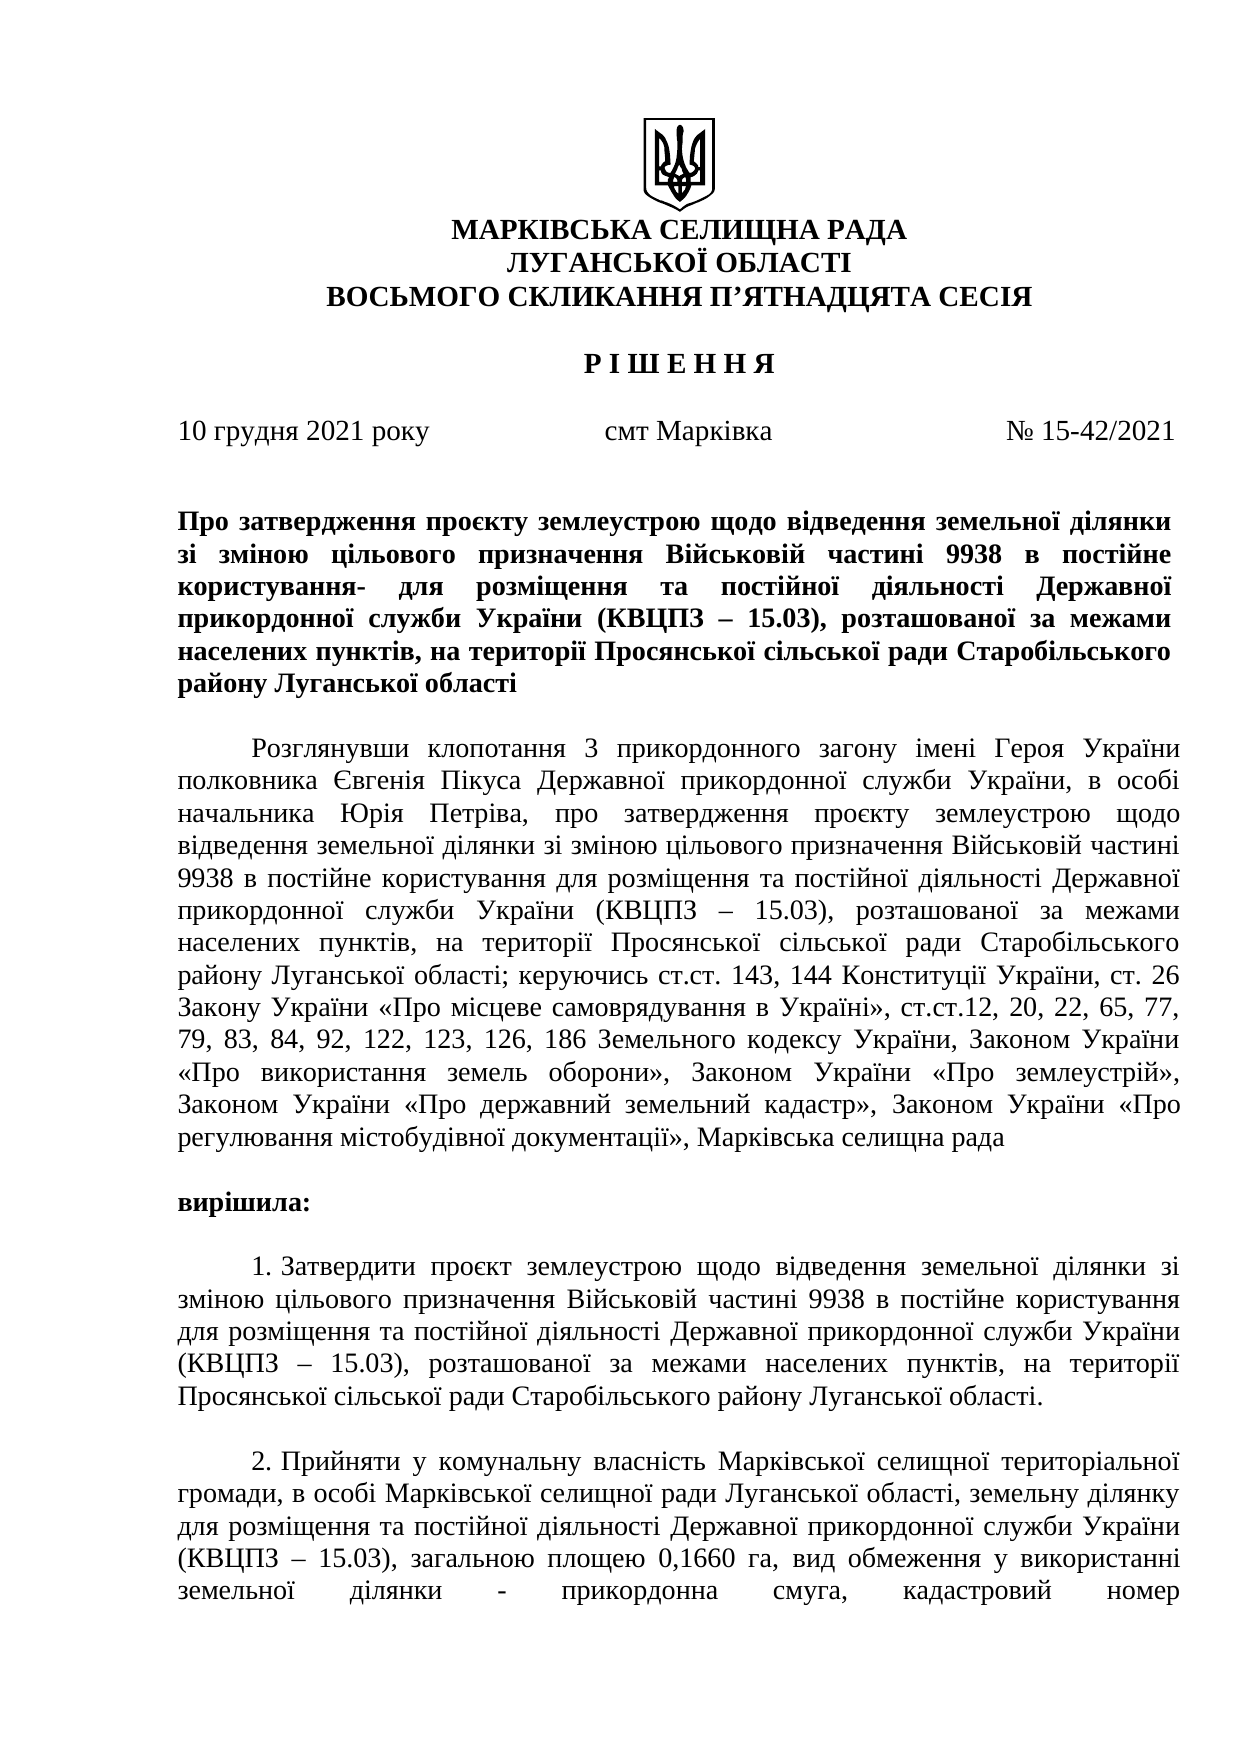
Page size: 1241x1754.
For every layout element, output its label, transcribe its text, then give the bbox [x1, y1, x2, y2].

text Про затвердження проєкту землеустрою щодо відведення земельної ділянки зі зміною цільового призначення Військовій частині 9938 в постійне користування- для розміщення та постійної діяльності Державної прикордонної служби України (КВЦПЗ – 15.03), розташованої за межами населених пунктів, на території Просянської сільської ради Старобільського району Луганської області [177, 504, 1172, 699]
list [177, 1444, 1181, 1606]
text ВОСЬМОГО СКЛИКАННЯ П’ЯТНАДЦЯТА СЕСІЯ [177, 279, 1181, 312]
text вирішила: [177, 1184, 1172, 1217]
text ЛУГАНСЬКОЇ ОБЛАСТІ [177, 245, 1181, 279]
text Р І Ш Е Н Н Я [177, 346, 1181, 379]
text Розглянувши клопотання 3 прикордонного загону імені Героя України полковника Євгенія Пікуса Державної прикордонної служби України, в особі начальника Юрія Петріва, про затвердження проєкту землеустрою щодо відведення земельної ділянки зі зміною цільового призначення Військовій частині 9938 в постійне користування для розміщення та постійної діяльності Державної прикордонної служби України (КВЦПЗ – 15.03), розташованої за межами населених пунктів, на території Просянської сільської ради Старобільського району Луганської області; керуючись ст.ст. 143, 144 Конституції України, ст. 26 Закону України «Про місцеве самоврядування в Україні», ст.ст.12, 20, 22, 65, 77, 79, 83, 84, 92, 122, 123, 126, 186 Земельного кодексу України, Законом України «Про використання земель оборони», Законом України «Про землеустрій», Законом України «Про державний земельний кадастр», Законом України «Про регулювання містобудівної документації», Марківська селищна рада [177, 731, 1181, 1152]
list Затвердити проєкт землеустрою щодо відведення земельної ділянки зі зміною цільового призначення Військовій частині 9938 в постійне користування для розміщення та постійної діяльності Державної прикордонної служби України (КВЦПЗ – 15.03), розташованої за межами населених пунктів, на території Просянської сільської ради Старобільського району Луганської області. [177, 1249, 1181, 1411]
text 10 грудня 2021 року смт Марківка № 15-42/2021 [177, 413, 1181, 447]
text МАРКІВСЬКА СЕЛИЩНА РАДА [177, 212, 1181, 245]
